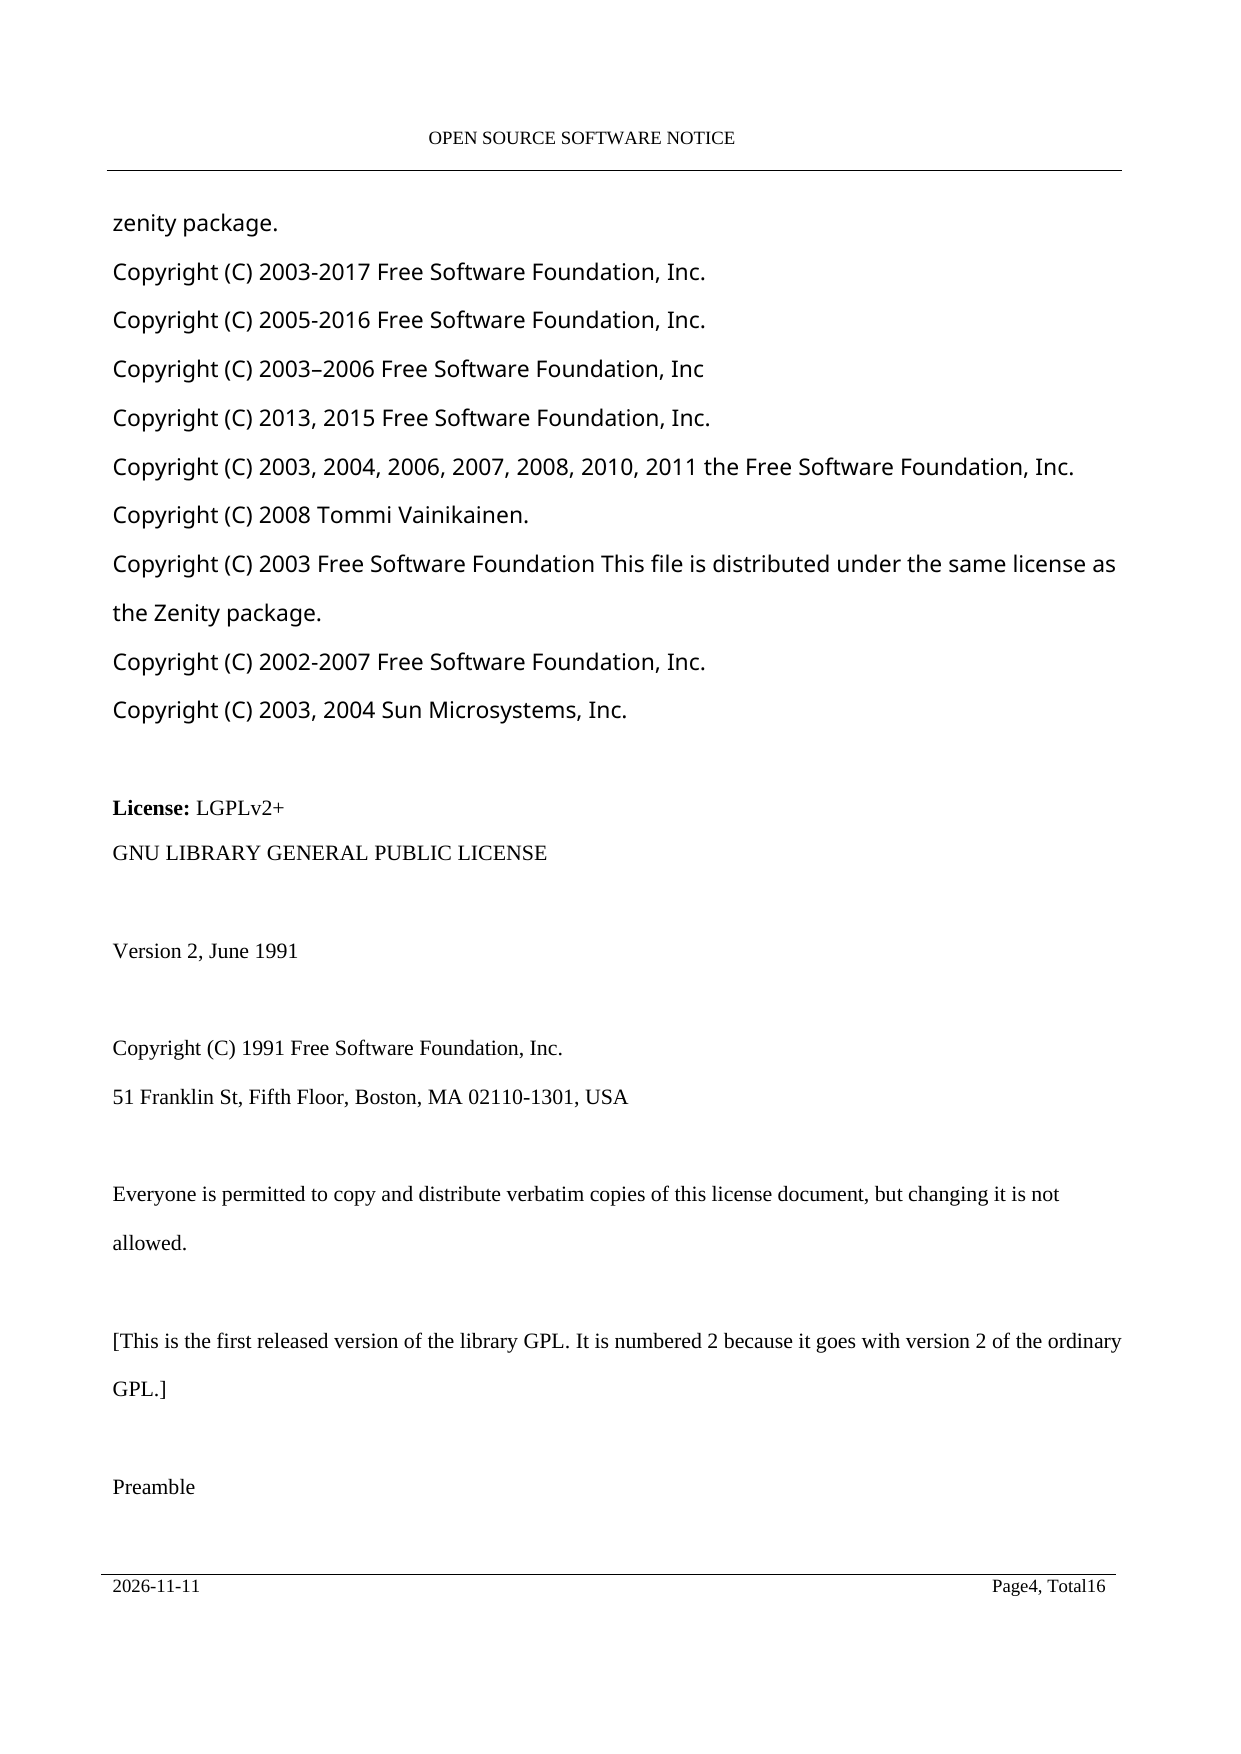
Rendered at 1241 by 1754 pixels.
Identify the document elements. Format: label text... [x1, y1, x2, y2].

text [112, 836, 1128, 1503]
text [112, 206, 1128, 775]
text License: LGPLv2+ [112, 791, 1128, 824]
